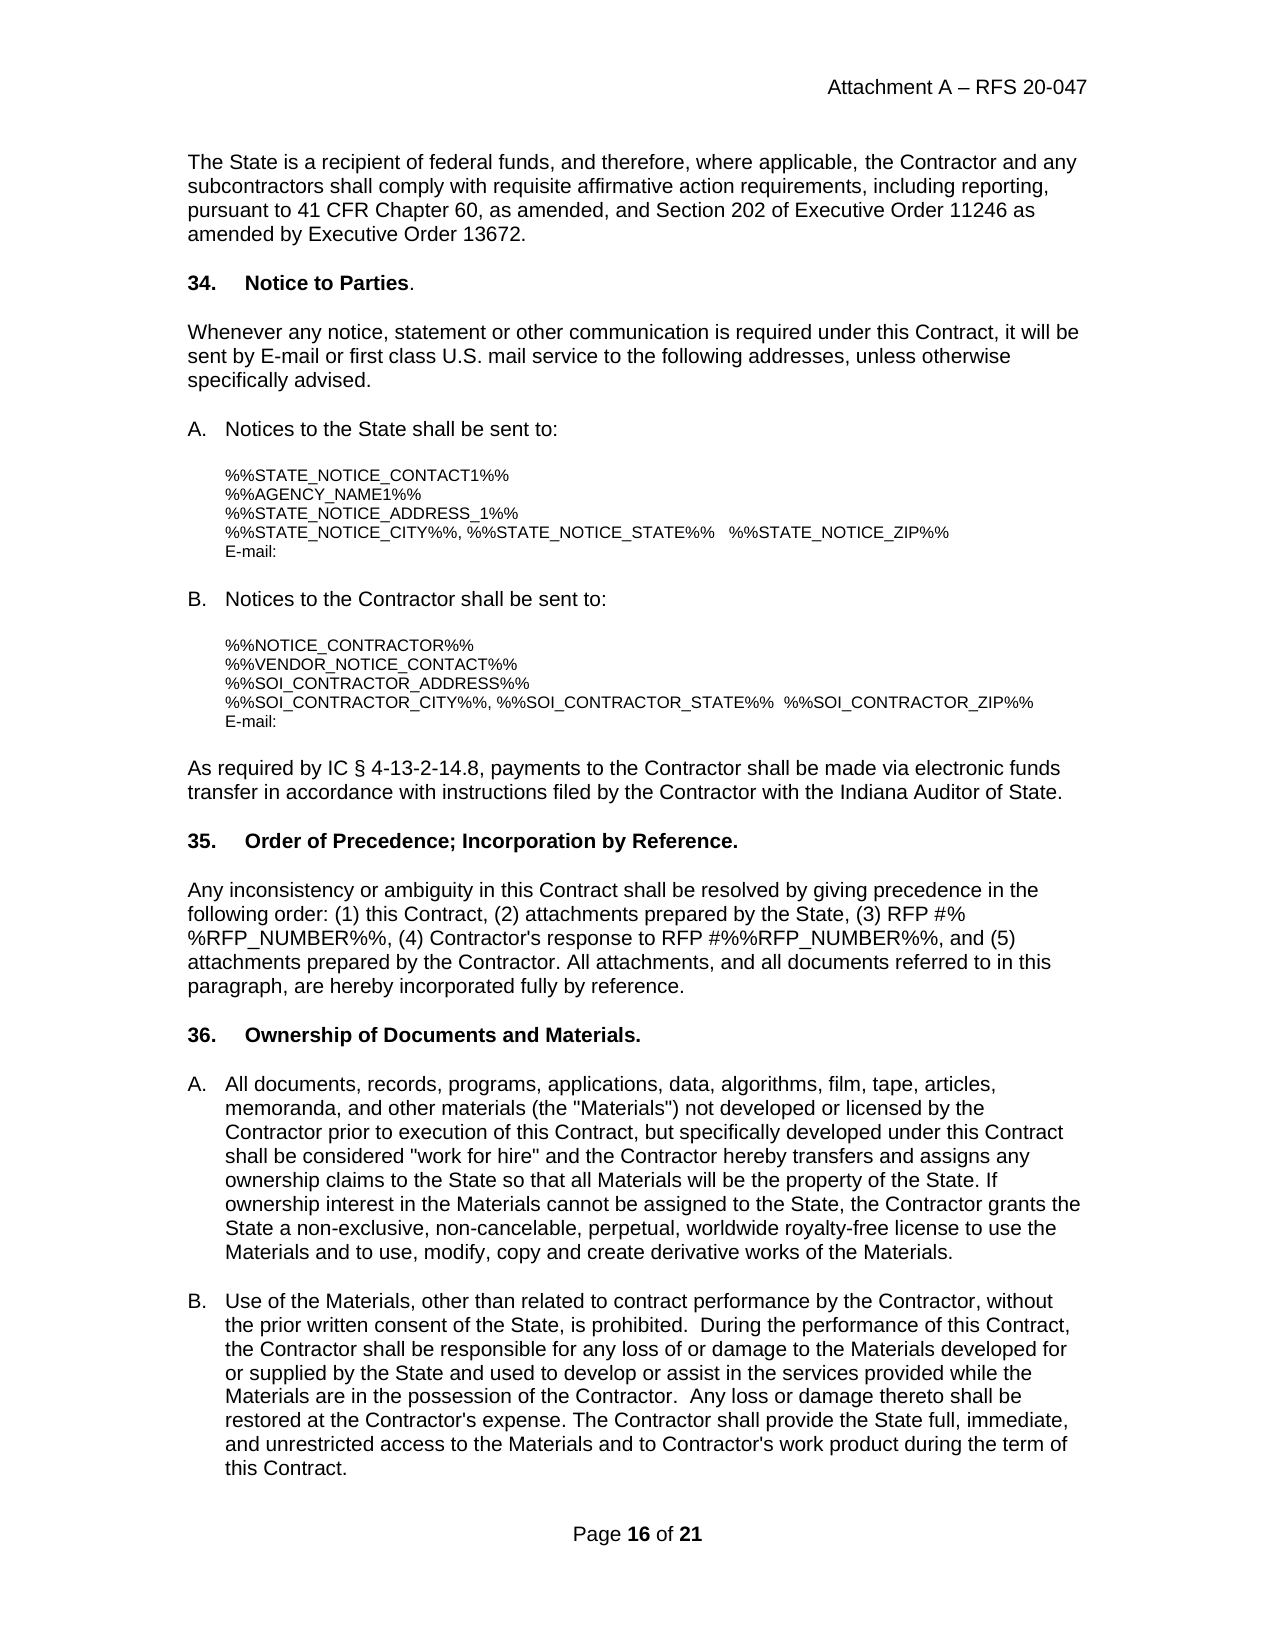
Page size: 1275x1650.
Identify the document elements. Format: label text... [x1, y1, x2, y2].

list 35. Order of Precedence; Incorporation by Reference. [187, 829, 1087, 853]
list E-mail: [225, 712, 1087, 731]
list 36. Ownership of Documents and Materials. [187, 1023, 1087, 1047]
list , [225, 523, 1087, 542]
list Whenever any notice, statement or other communication is required under this Contract, it will be sent by E-mail or first class U.S. mail service to the following addresses, unless otherwise specifically advised. [187, 320, 1087, 392]
list 34. Notice to Parties. [187, 271, 1087, 295]
list B. Use of the Materials, other than related to contract performance by the Contractor, without the prior written consent of the State, is prohibited. During the performance of this Contract, the Contractor shall be responsible for any loss of or damage to the Materials developed for or supplied by the State and used to develop or assist in the services provided while the Materials are in the possession of the Contractor. Any loss or damage thereto shall be restored at the Contractor's expense. The Contractor shall provide the State full, immediate, and unrestricted access to the Materials and to Contractor's work product during the term of this Contract. [187, 1288, 1087, 1480]
list B. Notices to the Contractor shall be sent to: [187, 586, 1087, 610]
list A. Notices to the State shall be sent to: [187, 417, 1087, 441]
list , [225, 693, 1087, 712]
list As required by IC § 4-13-2-14.8, payments to the Contractor shall be made via electronic funds transfer in accordance with instructions filed by the Contractor with the Indiana Auditor of State. [187, 756, 1087, 804]
list E-mail: [225, 542, 1087, 561]
list The State is a recipient of federal funds, and therefore, where applicable, the Contractor and any subcontractors shall comply with requisite affirmative action requirements, including reporting, pursuant to 41 CFR Chapter 60, as amended, and Section 202 of Executive Order 11246 as amended by Executive Order 13672. [187, 150, 1087, 246]
list Any inconsistency or ambiguity in this Contract shall be resolved by giving precedence in the following order: (1) this Contract, (2) attachments prepared by the State, (3) RFP #, (4) Contractor's response to RFP #, and (5) attachments prepared by the Contractor. All attachments, and all documents referred to in this paragraph, are hereby incorporated fully by reference. [187, 878, 1087, 998]
list A. All documents, records, programs, applications, data, algorithms, film, tape, articles, memoranda, and other materials (the "Materials") not developed or licensed by the Contractor prior to execution of this Contract, but specifically developed under this Contract shall be considered "work for hire" and the Contractor hereby transfers and assigns any ownership claims to the State so that all Materials will be the property of the State. If ownership interest in the Materials cannot be assigned to the State, the Contractor grants the State a non-exclusive, non-cancelable, perpetual, worldwide royalty-free license to use the Materials and to use, modify, copy and create derivative works of the Materials. [187, 1072, 1087, 1263]
